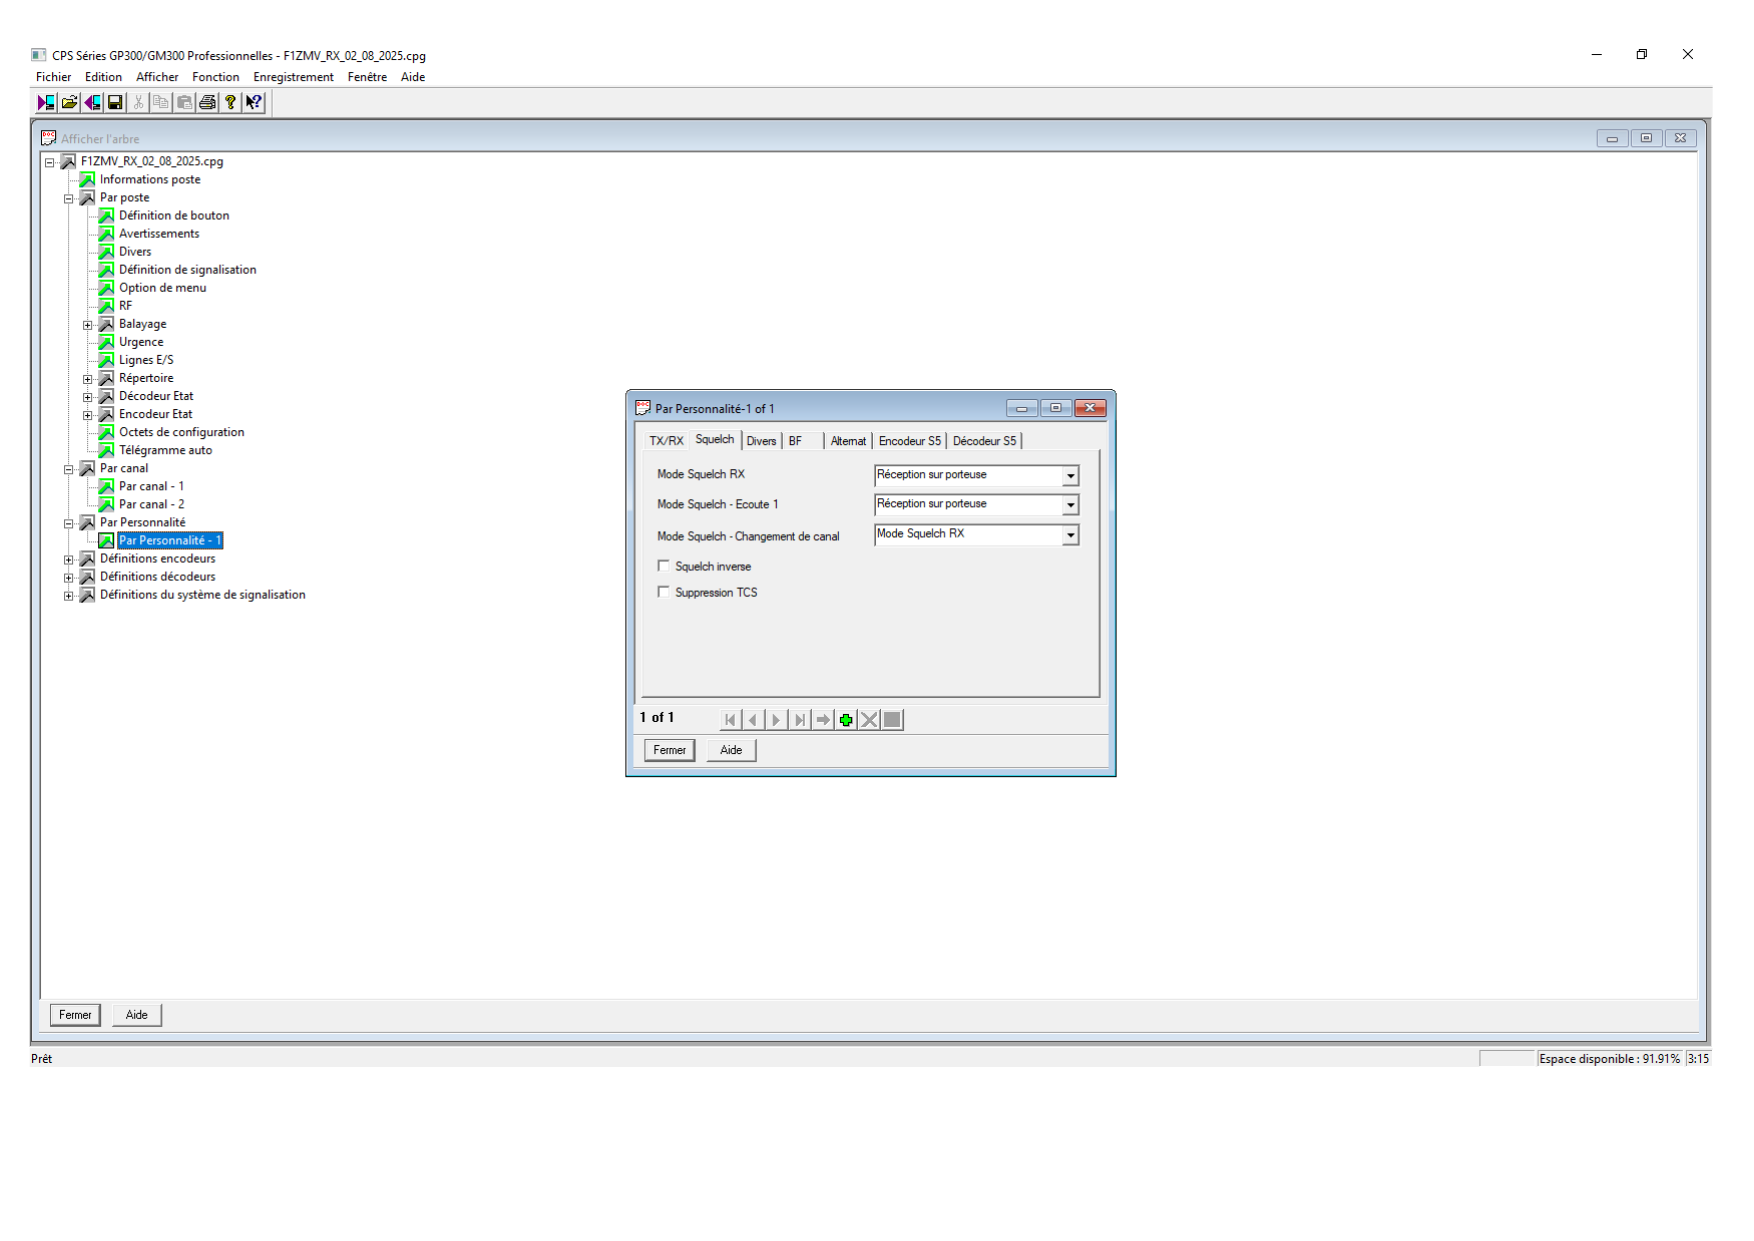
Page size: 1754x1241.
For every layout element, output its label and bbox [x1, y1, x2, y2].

picture [29, 44, 1713, 1067]
